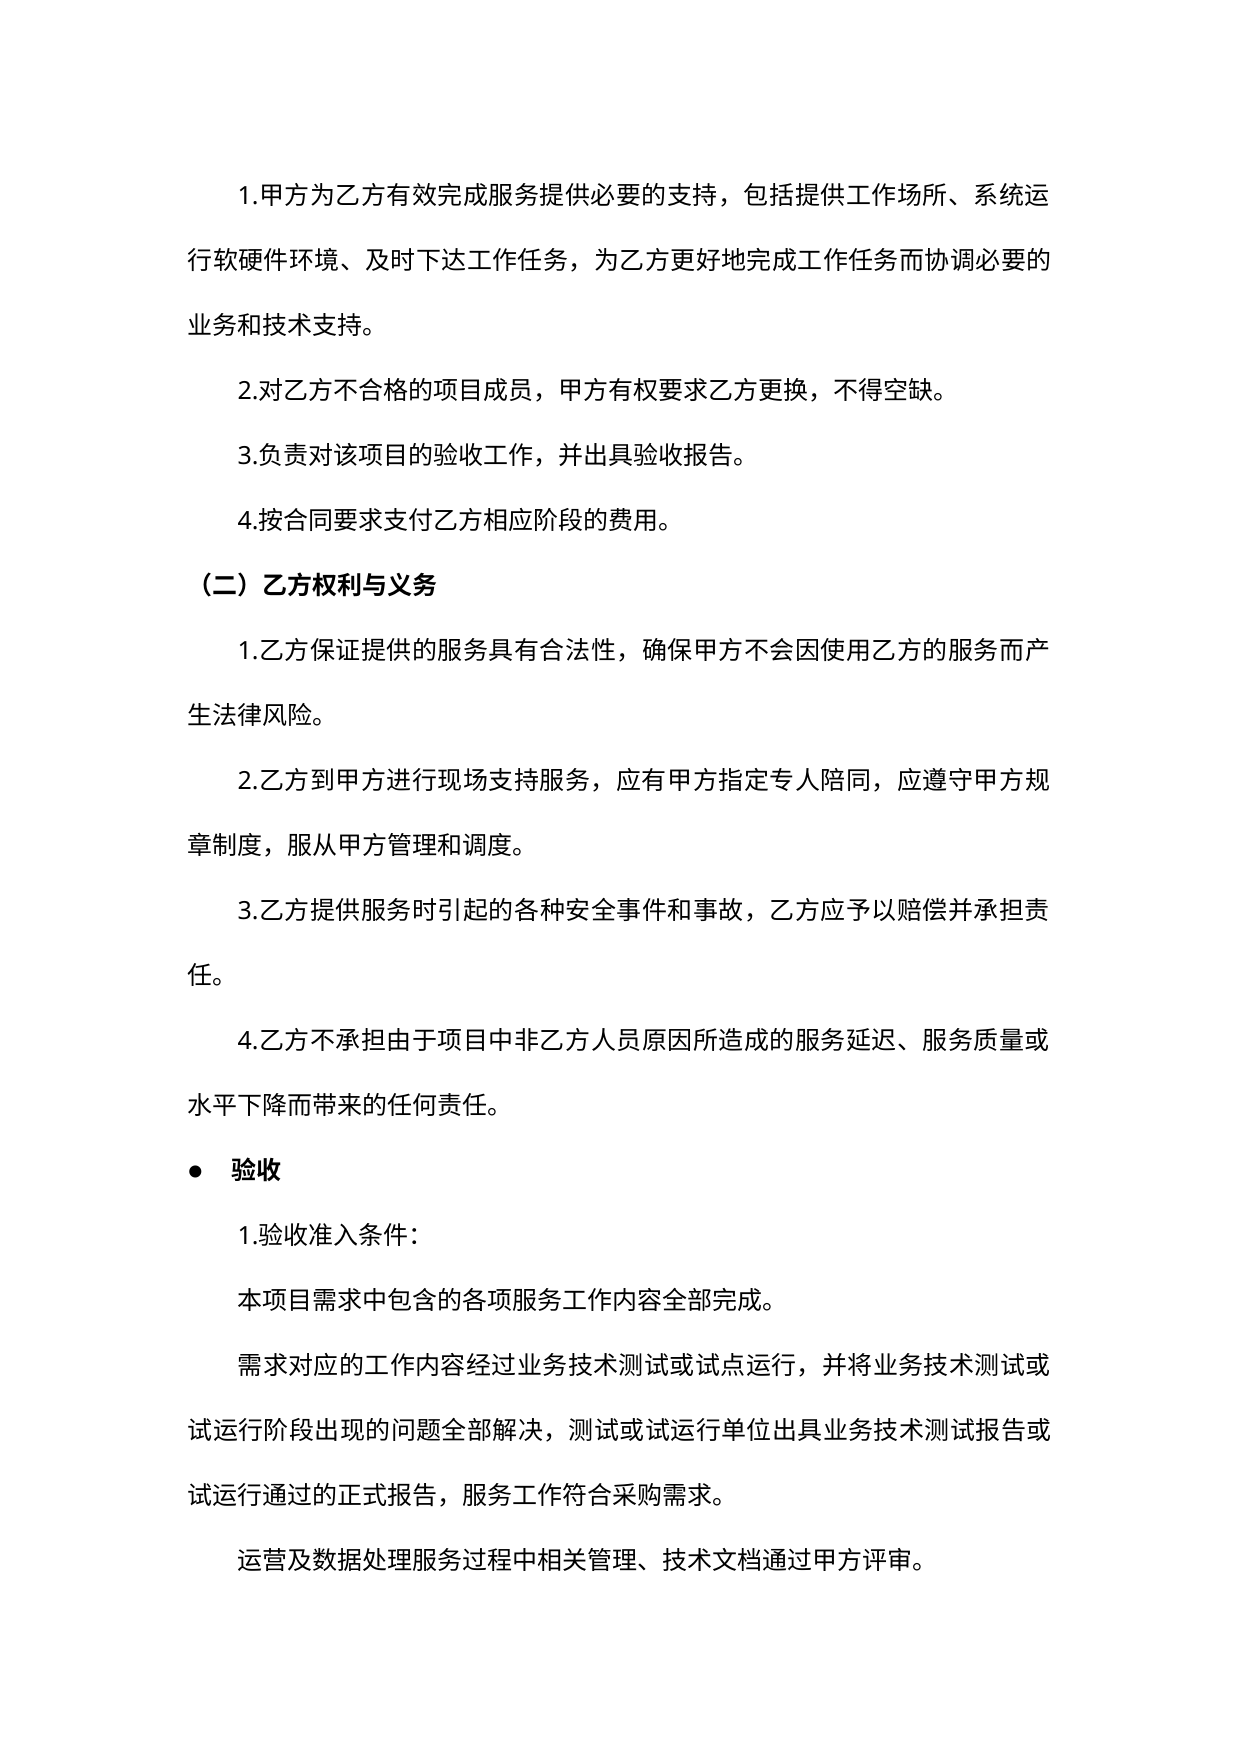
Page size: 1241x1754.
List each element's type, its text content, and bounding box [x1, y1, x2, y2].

text （二）乙方权利与义务 [187, 552, 1053, 617]
text 1.甲方为乙方有效完成服务提供必要的支持，包括提供工作场所、系统运行软硬件环境、及时下达工作任务，为乙方更好地完成工作任务而协调必要的业务和技术支持。 [187, 162, 1053, 357]
text 1.乙方保证提供的服务具有合法性，确保甲方不会因使用乙方的服务而产生法律风险。 [187, 617, 1053, 747]
text 2.乙方到甲方进行现场支持服务，应有甲方指定专人陪同，应遵守甲方规章制度，服从甲方管理和调度。 [187, 747, 1053, 877]
text 2.对乙方不合格的项目成员，甲方有权要求乙方更换，不得空缺。 [187, 357, 1053, 422]
text 需求对应的工作内容经过业务技术测试或试点运行，并将业务技术测试或试运行阶段出现的问题全部解决，测试或试运行单位出具业务技术测试报告或试运行通过的正式报告，服务工作符合采购需求。 [187, 1332, 1053, 1527]
text 4.按合同要求支付乙方相应阶段的费用。 [187, 487, 1053, 552]
text 本项目需求中包含的各项服务工作内容全部完成。 [187, 1267, 1053, 1332]
text 3.乙方提供服务时引起的各种安全事件和事故，乙方应予以赔偿并承担责任。 [187, 877, 1053, 1007]
text 3.负责对该项目的验收工作，并出具验收报告。 [187, 422, 1053, 487]
text 运营及数据处理服务过程中相关管理、技术文档通过甲方评审。 [187, 1527, 1053, 1592]
list 验收 [187, 1137, 1053, 1202]
text 4.乙方不承担由于项目中非乙方人员原因所造成的服务延迟、服务质量或水平下降而带来的任何责任。 [187, 1007, 1053, 1137]
text 1.验收准入条件： [187, 1202, 1053, 1267]
